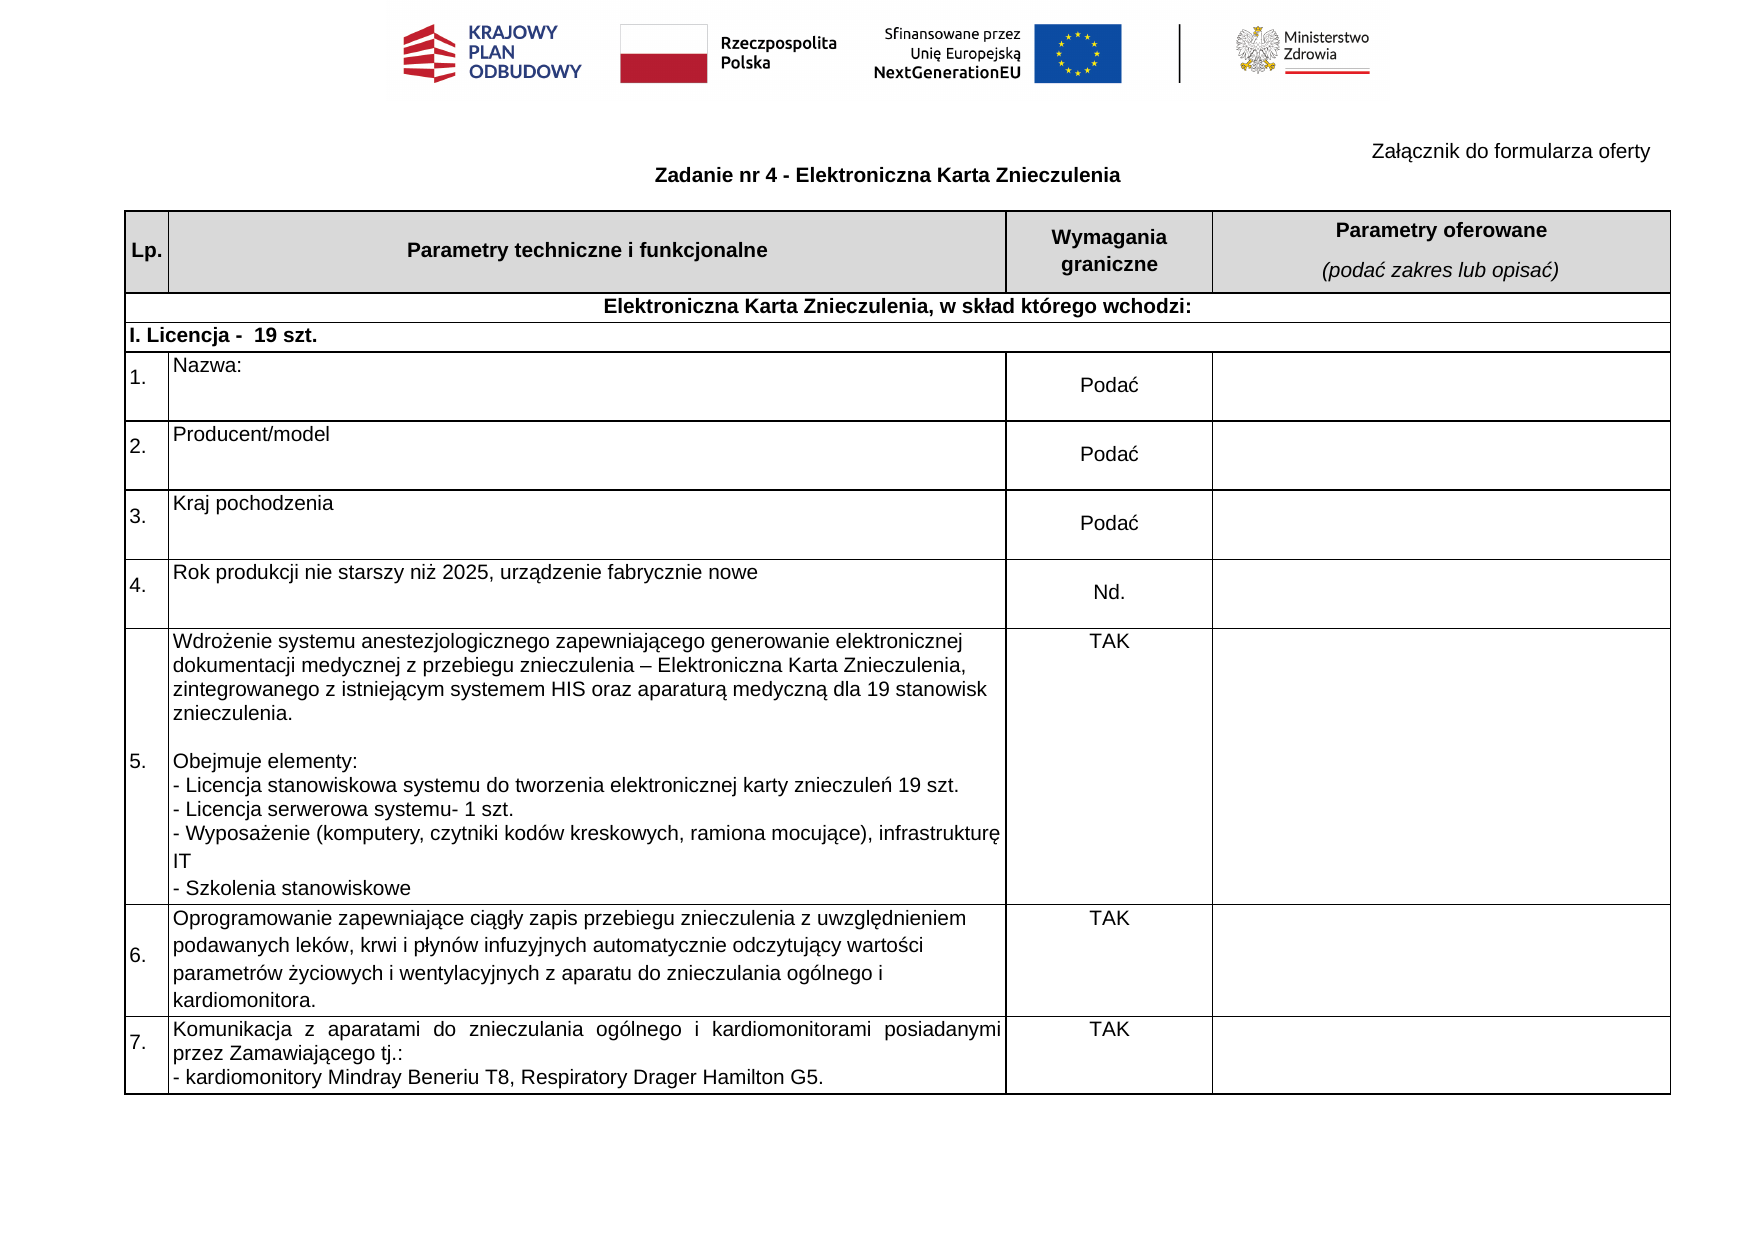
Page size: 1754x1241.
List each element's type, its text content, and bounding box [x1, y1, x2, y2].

table_header Parametry oferowane (podać zakres lub opisać) [1213, 212, 1670, 292]
table_cell Kraj pochodzenia [169, 491, 1005, 558]
table_cell [1213, 905, 1670, 1016]
table_cell [1213, 422, 1670, 489]
table_cell [126, 353, 168, 420]
table_cell Oprogramowanie zapewniające ciągły zapis przebiegu znieczulenia z uwzględnieniem podawanych leków, krwi i płynów infuzyjnych automatycznie odczytujący wartości parametrów życiowych i wentylacyjnych z aparatu do znieczulania ogólnego i kardiomonitora. [169, 905, 1005, 1016]
table_header Lp. [126, 212, 168, 292]
table_cell Producent/model [169, 422, 1005, 489]
table_cell [1213, 353, 1670, 420]
table_cell [126, 560, 168, 628]
table_cell TAK [1007, 905, 1212, 1016]
table_cell Rok produkcji nie starszy niż 2025, urządzenie fabrycznie nowe [169, 560, 1005, 628]
table_cell [126, 629, 168, 904]
text Zadanie nr 4 - Elektroniczna Karta Znieczulenia [125, 162, 1651, 186]
text Załącznik do formularza oferty [125, 138, 1651, 162]
table_cell [1213, 1017, 1670, 1093]
table_cell [126, 422, 168, 489]
table_header Wymagania graniczne [1007, 212, 1212, 292]
table_cell I. Licencja - 19 szt. [126, 323, 1670, 351]
table_cell Podać [1007, 353, 1212, 420]
table_cell [126, 491, 168, 558]
table_cell [1213, 560, 1670, 628]
table_cell Nd. [1007, 560, 1212, 628]
table_cell Nazwa: [169, 353, 1005, 420]
picture [385, 0, 1390, 101]
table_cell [169, 1017, 1005, 1093]
table_cell [1213, 629, 1670, 904]
table_cell Podać [1007, 422, 1212, 489]
table_cell [126, 905, 168, 1016]
table_cell TAK [1007, 1017, 1212, 1093]
table_cell [126, 1017, 168, 1093]
table_cell Elektroniczna Karta Znieczulenia, w skład którego wchodzi: [126, 294, 1670, 322]
table_cell TAK [1007, 629, 1212, 904]
table_cell Podać [1007, 491, 1212, 558]
table_cell [1213, 491, 1670, 558]
table_cell Wdrożenie systemu anestezjologicznego zapewniającego generowanie elektronicznej dokumentacji medycznej z przebiegu znieczulenia – Elektroniczna Karta Znieczulenia, zintegrowanego z istniejącym systemem HIS oraz aparaturą medyczną dla 19 stanowisk znieczulenia. Obejmuje elementy: - Licencja stanowiskowa systemu do tworzenia elektronicznej karty znieczuleń 19 szt. - Licencja serwerowa systemu- 1 szt. - Wyposażenie (komputery, czytniki kodów kreskowych, ramiona mocujące), infrastrukturę IT - Szkolenia stanowiskowe [169, 629, 1005, 904]
table_header Parametry techniczne i funkcjonalne [169, 212, 1005, 292]
